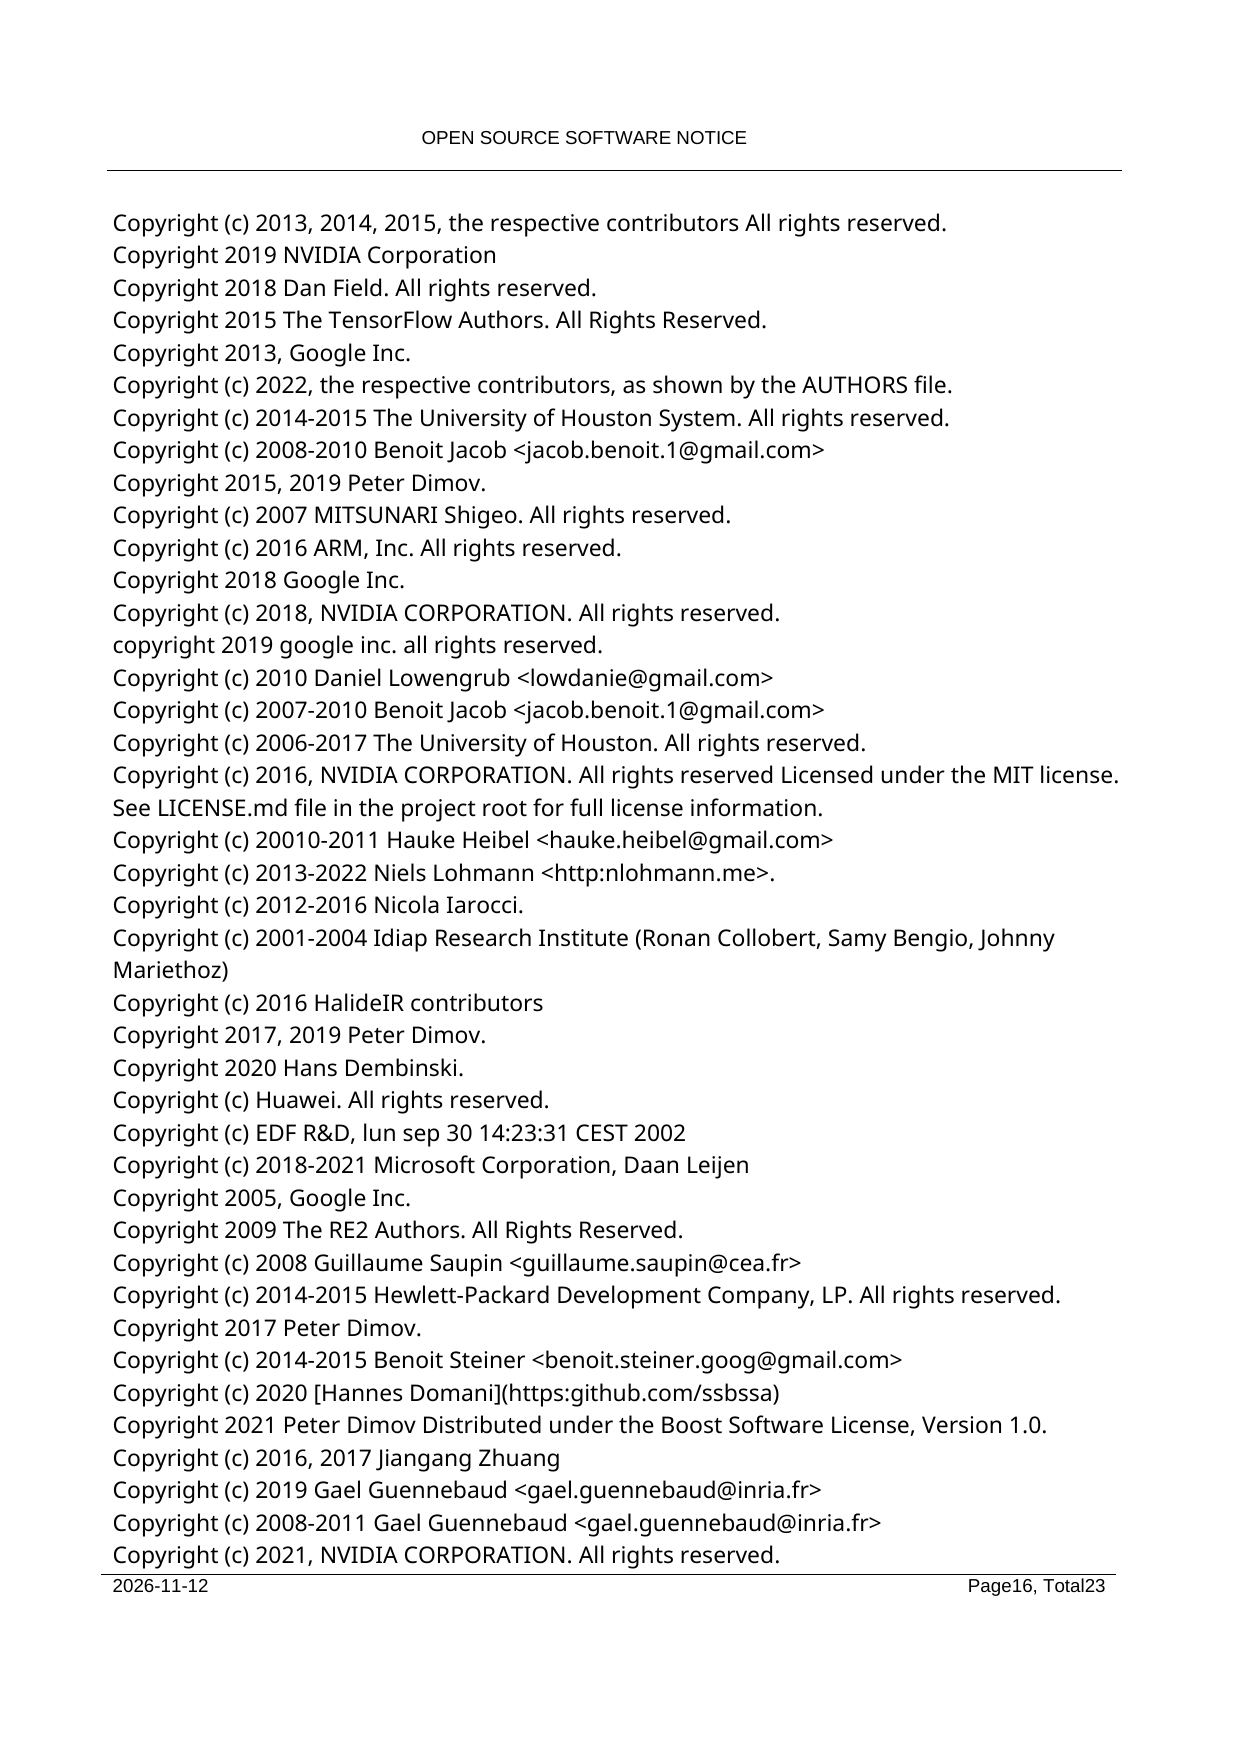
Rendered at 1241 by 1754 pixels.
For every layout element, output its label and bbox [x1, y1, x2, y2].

text [112, 206, 1128, 1571]
